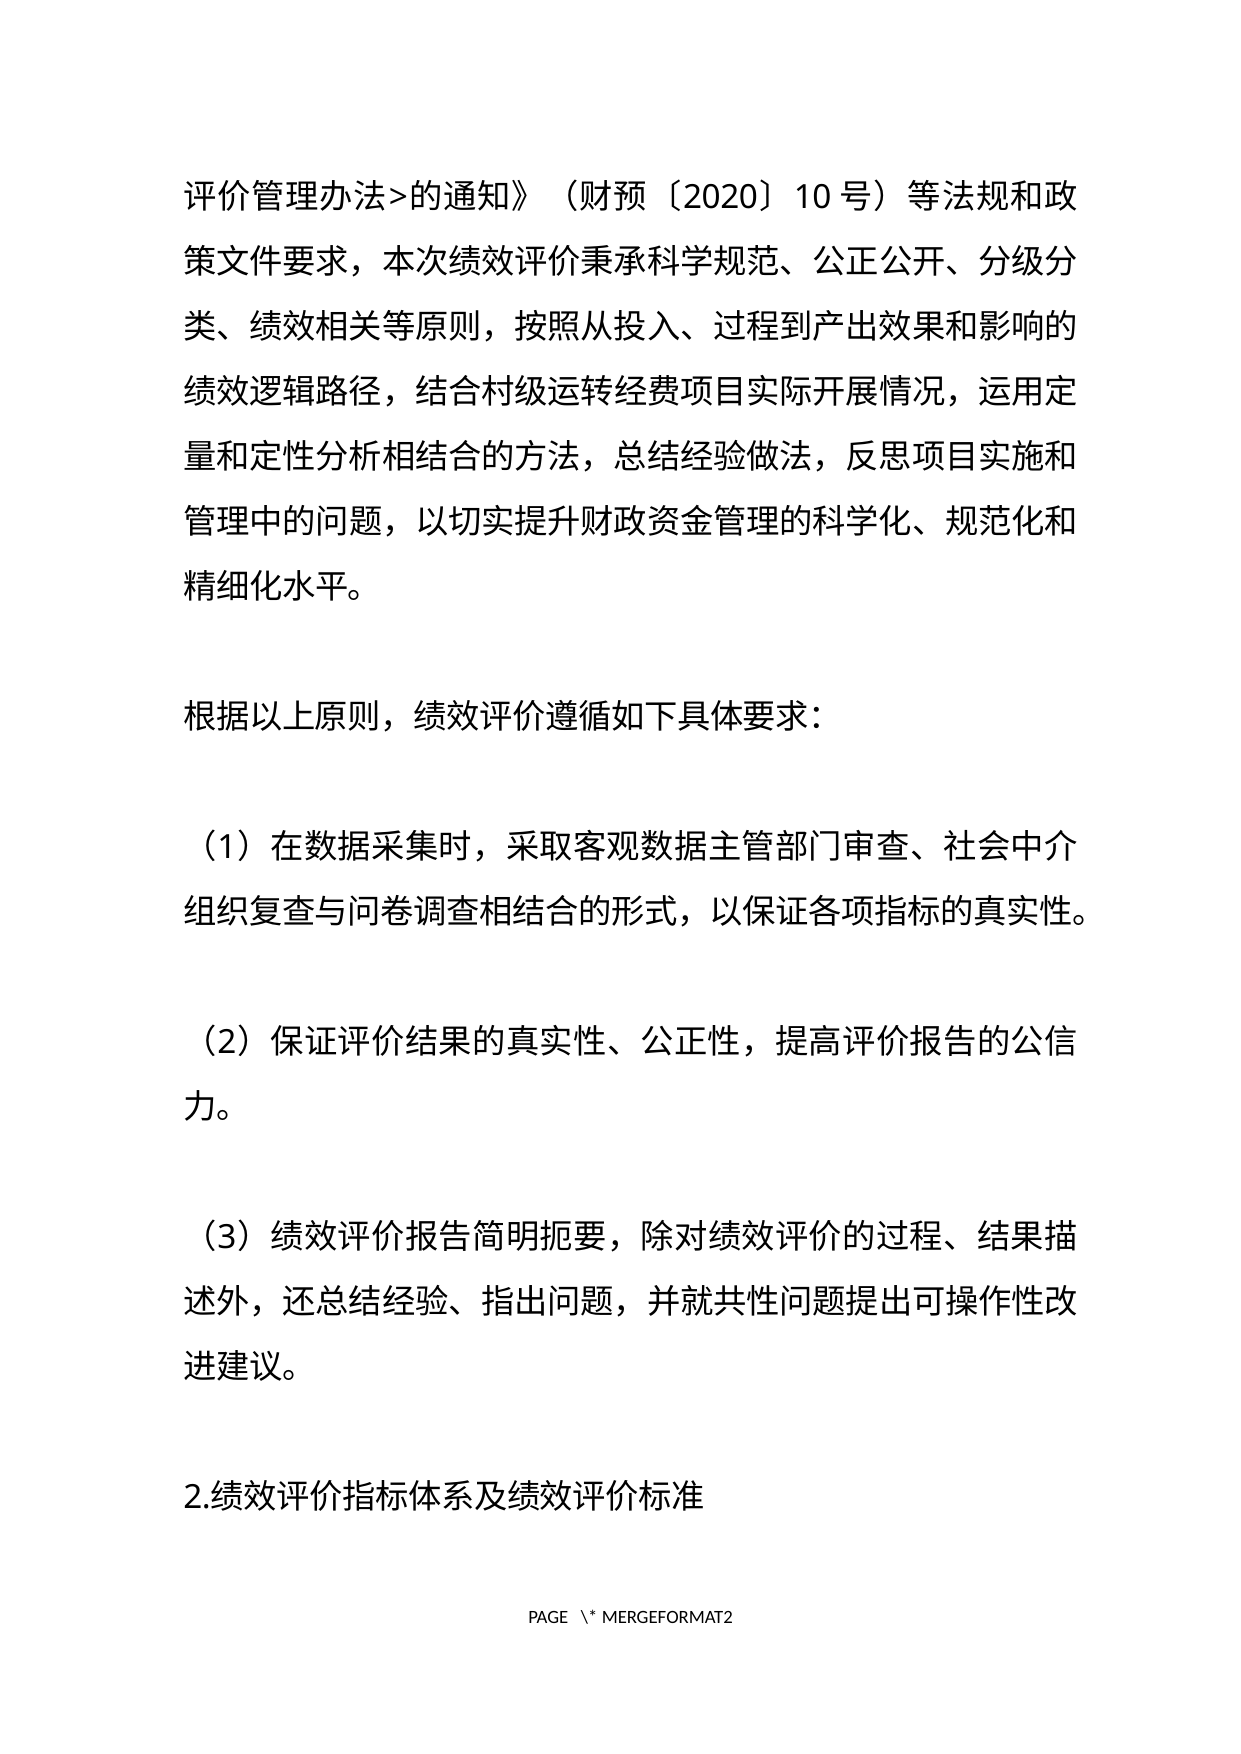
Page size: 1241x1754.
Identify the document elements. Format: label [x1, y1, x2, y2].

text [183, 162, 1078, 1527]
